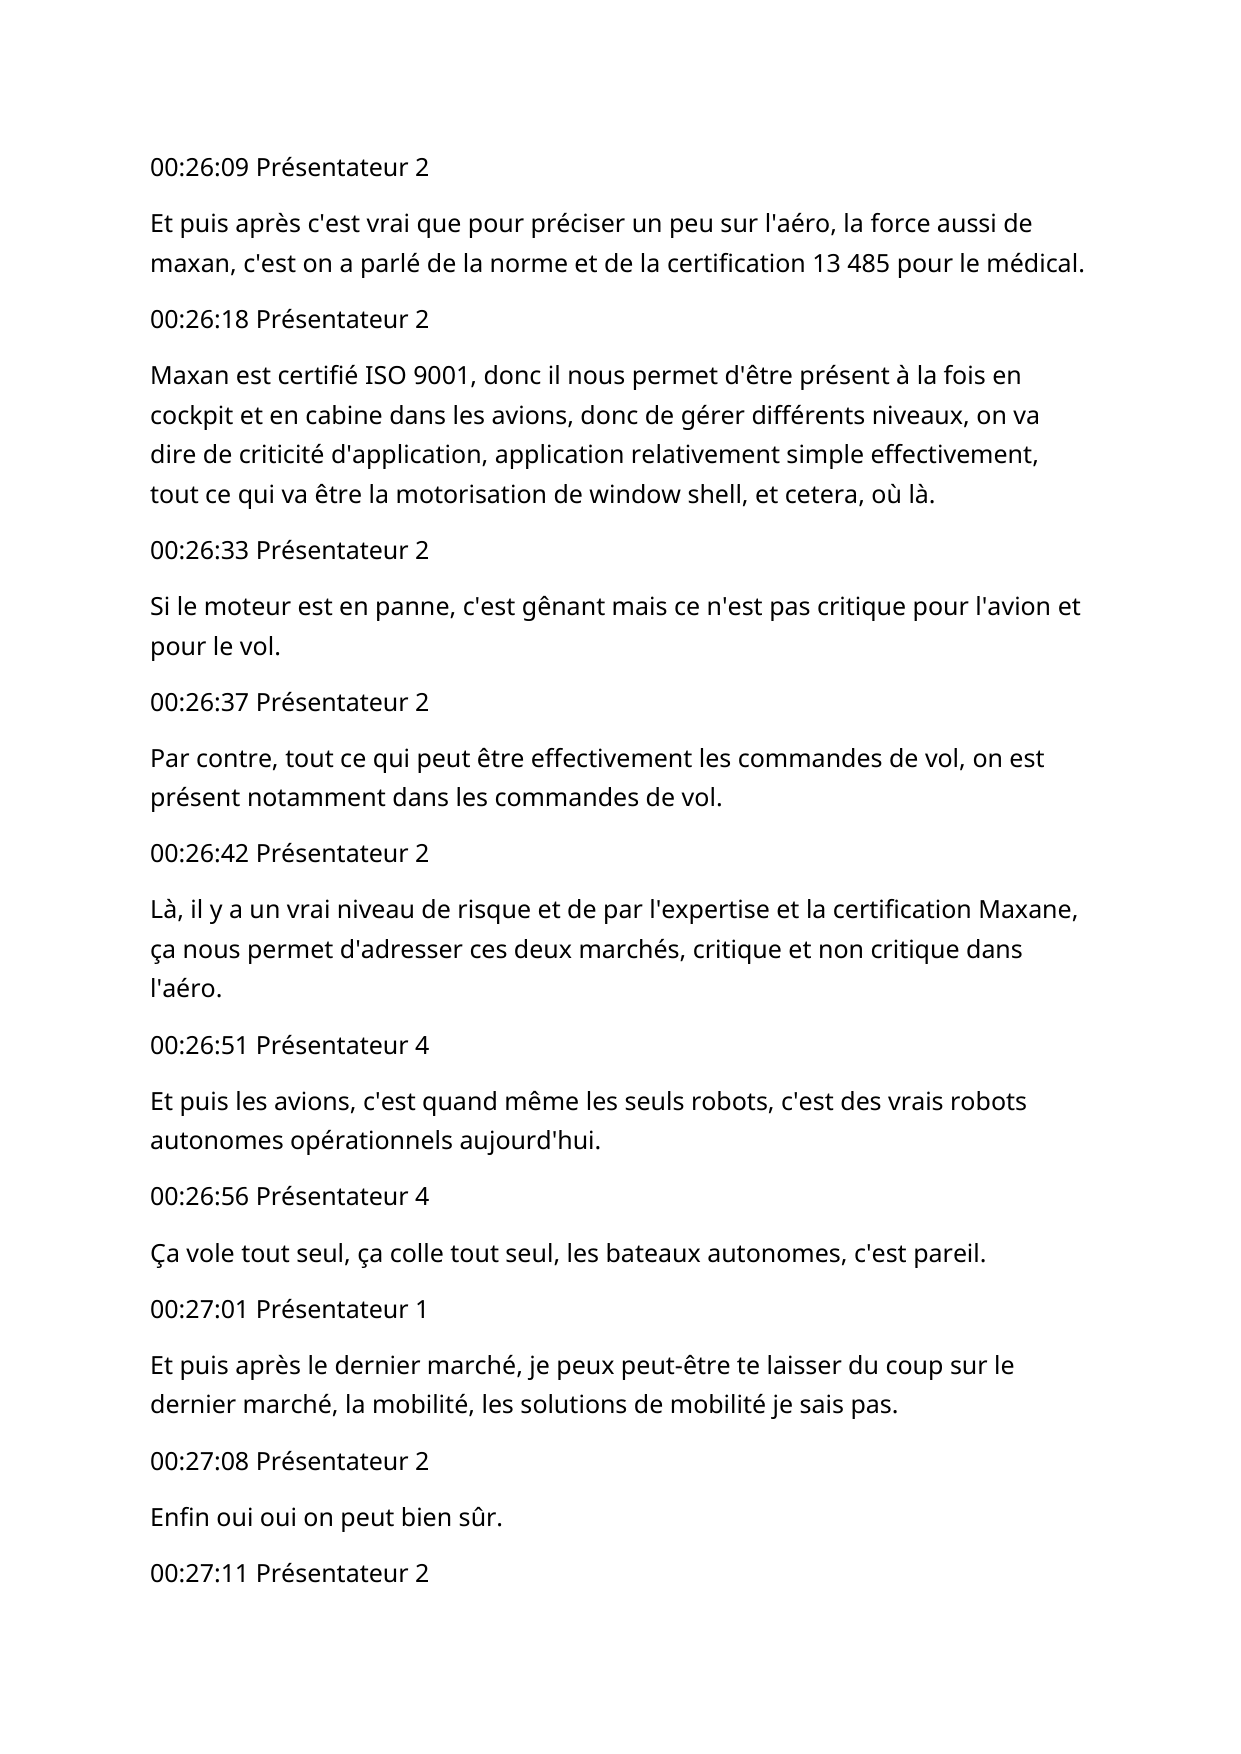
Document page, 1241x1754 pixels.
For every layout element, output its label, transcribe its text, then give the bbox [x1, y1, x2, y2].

text 00:27:01 Présentateur 1 [150, 1291, 1090, 1325]
text 00:26:37 Présentateur 2 [150, 684, 1090, 718]
text 00:26:51 Présentateur 4 [150, 1027, 1090, 1061]
text 00:26:33 Présentateur 2 [150, 532, 1090, 567]
text Et puis après c'est vrai que pour préciser un peu sur l'aéro, la force aussi de maxan, c'est on a parlé de la norme et de la certification 13 485 pour le médical. [150, 206, 1090, 280]
text Ça vole tout seul, ça colle tout seul, les bateaux autonomes, c'est pareil. [150, 1235, 1090, 1269]
text 00:27:08 Présentateur 2 [150, 1443, 1090, 1477]
text 00:26:18 Présentateur 2 [150, 302, 1090, 336]
text 00:26:56 Présentateur 4 [150, 1179, 1090, 1213]
text Et puis après le dernier marché, je peux peut-être te laisser du coup sur le dernier marché, la mobilité, les solutions de mobilité je sais pas. [150, 1347, 1090, 1421]
text Si le moteur est en panne, c'est gênant mais ce n'est pas critique pour l'avion et pour le vol. [150, 589, 1090, 662]
text Par contre, tout ce qui peut être effectivement les commandes de vol, on est présent notamment dans les commandes de vol. [150, 740, 1090, 814]
text Enfin oui oui on peut bien sûr. [150, 1499, 1090, 1533]
text Maxan est certifié ISO 9001, donc il nous permet d'être présent à la fois en cockpit et en cabine dans les avions, donc de gérer différents niveaux, on va dire de criticité d'application, application relativement simple effectivement, tout ce qui va être la motorisation de window shell, et cetera, où là. [150, 358, 1090, 510]
text Là, il y a un vrai niveau de risque et de par l'expertise et la certification Maxane, ça nous permet d'adresser ces deux marchés, critique et non critique dans l'aéro. [150, 892, 1090, 1005]
text 00:26:09 Présentateur 2 [150, 150, 1090, 184]
text 00:27:11 Présentateur 2 [150, 1555, 1090, 1589]
text 00:26:42 Présentateur 2 [150, 836, 1090, 870]
text Et puis les avions, c'est quand même les seuls robots, c'est des vrais robots autonomes opérationnels aujourd'hui. [150, 1083, 1090, 1157]
